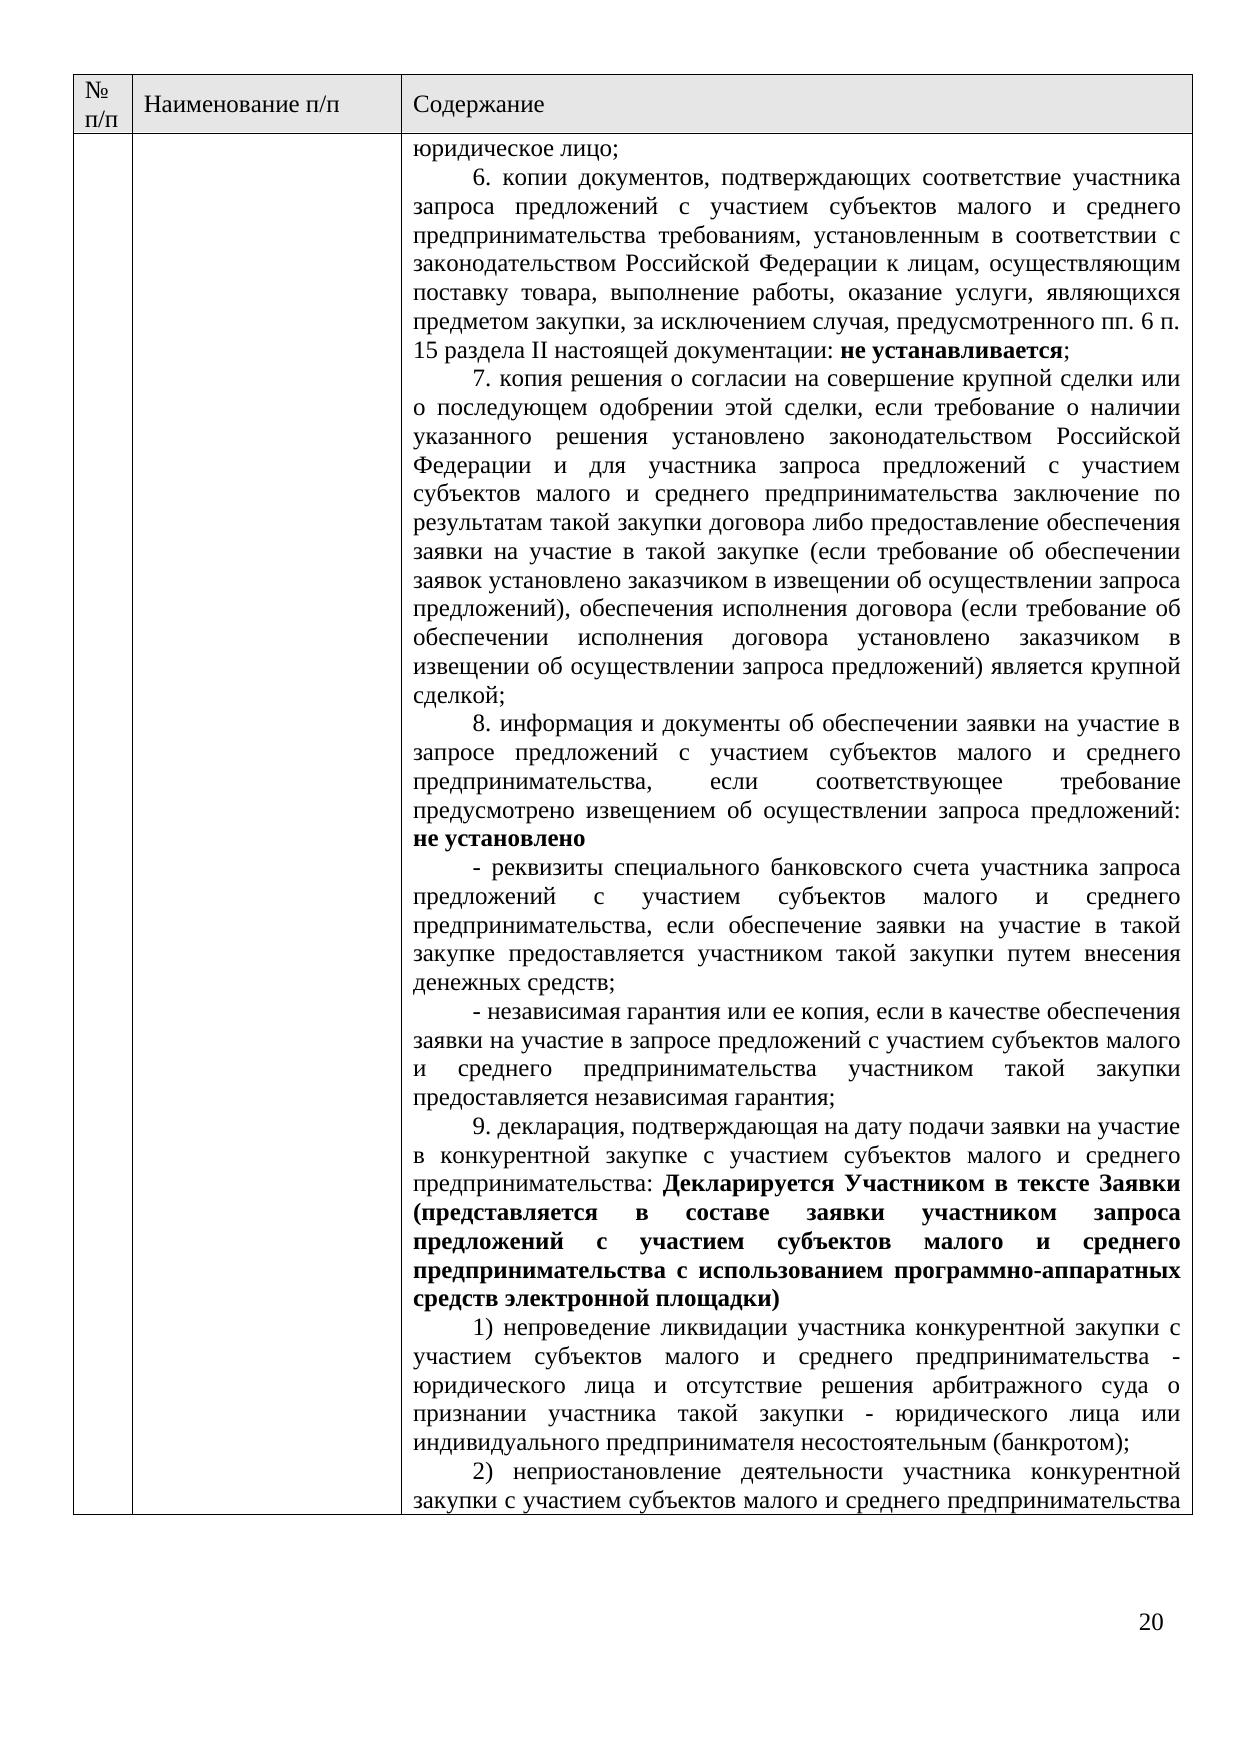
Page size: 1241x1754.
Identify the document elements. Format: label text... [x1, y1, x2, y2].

table_header № п/п [74, 75, 132, 132]
table_header Наименование п/п [133, 75, 401, 132]
table_cell [74, 134, 132, 1513]
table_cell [133, 134, 401, 1513]
table_header Содержание [402, 75, 1192, 132]
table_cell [402, 134, 1192, 1513]
